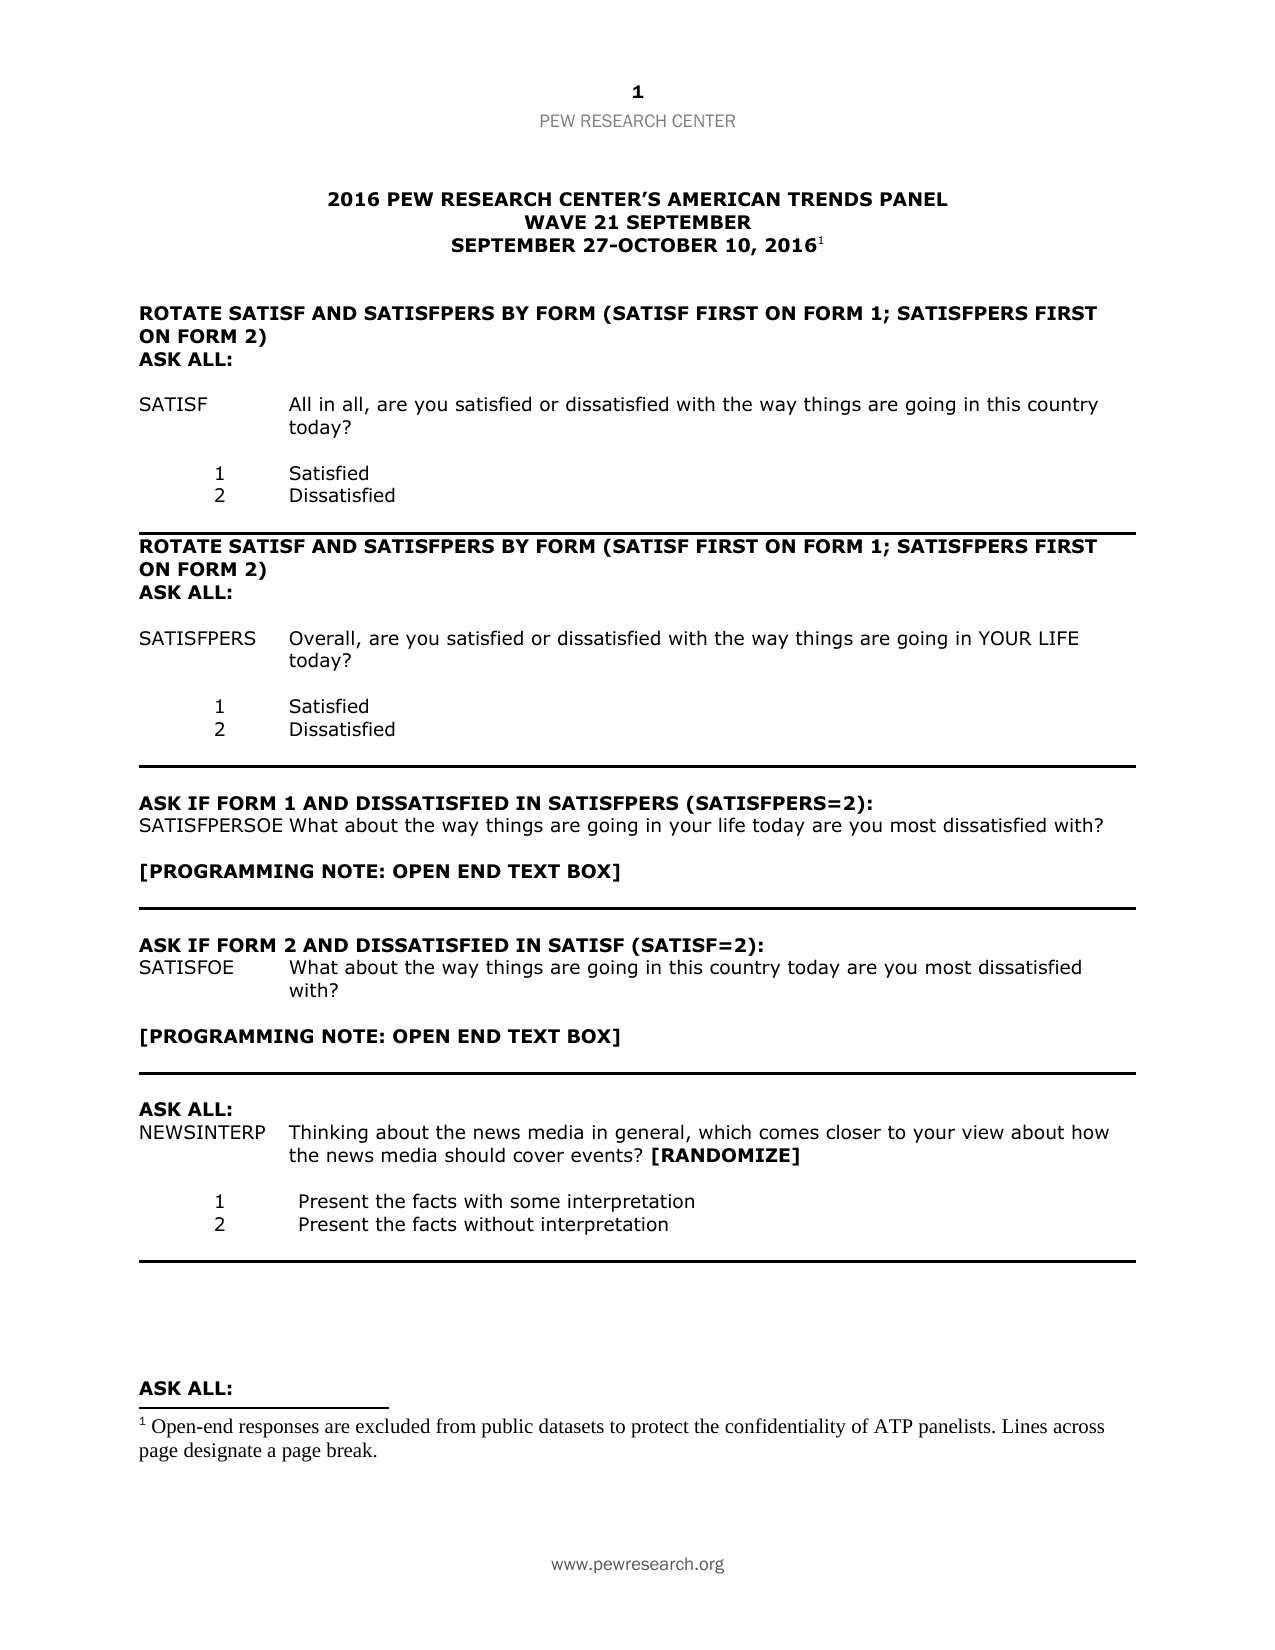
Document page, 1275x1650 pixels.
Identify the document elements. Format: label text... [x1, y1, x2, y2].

text 1 Satisfied [214, 694, 1136, 717]
text 2 Dissatisfied [214, 717, 1136, 740]
text ASK IF FORM 2 AND DISSATISFIED IN SATISF (SATISF=2): [139, 933, 1136, 956]
text ROTATE SATISF AND SATISFPERS BY FORM (SATISF FIRST ON FORM 1; SATISFPERS FIRST ON FORM 2) [139, 302, 1136, 347]
text ASK ALL: [139, 347, 1136, 370]
text SATISFPERSOE What about the way things are going in your life today are you most dissatisfied with? [139, 814, 1136, 837]
text 2 Dissatisfied [214, 484, 1136, 507]
text [PROGRAMMING NOTE: OPEN END TEXT BOX] [139, 1024, 1136, 1047]
text ASK ALL: [139, 1098, 1136, 1121]
text 2016 PEW RESEARCH CENTER’S AMERICAN TRENDS PANEL [139, 187, 1136, 210]
text ROTATE SATISF AND SATISFPERS BY FORM (SATISF FIRST ON FORM 1; SATISFPERS FIRST ON FORM 2) [139, 535, 1136, 581]
text 1 Satisfied [214, 461, 1136, 484]
text SATISFOE What about the way things are going in this country today are you most dissatisfied with? [139, 956, 1136, 1002]
text ASK ALL: [139, 581, 1136, 603]
text [PROGRAMMING NOTE: OPEN END TEXT BOX] [139, 859, 1136, 882]
text SATISFPERS Overall, are you satisfied or dissatisfied with the way things are going in YOUR LIFE today? [139, 626, 1136, 672]
text NEWSINTERP Thinking about the news media in general, which comes closer to your view about how the news media should cover events? [RANDOMIZE] [139, 1121, 1136, 1166]
text 2 Present the facts without interpretation [139, 1212, 1136, 1235]
text SEPTEMBER 27-OCTOBER 10, 2016 [139, 233, 1136, 256]
text ASK IF FORM 1 AND DISSATISFIED IN SATISFPERS (SATISFPERS=2): [139, 791, 1136, 814]
text WAVE 21 SEPTEMBER [139, 210, 1136, 233]
text 1 Present the facts with some interpretation [139, 1189, 1136, 1212]
text ASK ALL: [139, 1377, 1136, 1400]
text SATISF All in all, are you satisfied or dissatisfied with the way things are going in this country today? [139, 393, 1136, 438]
